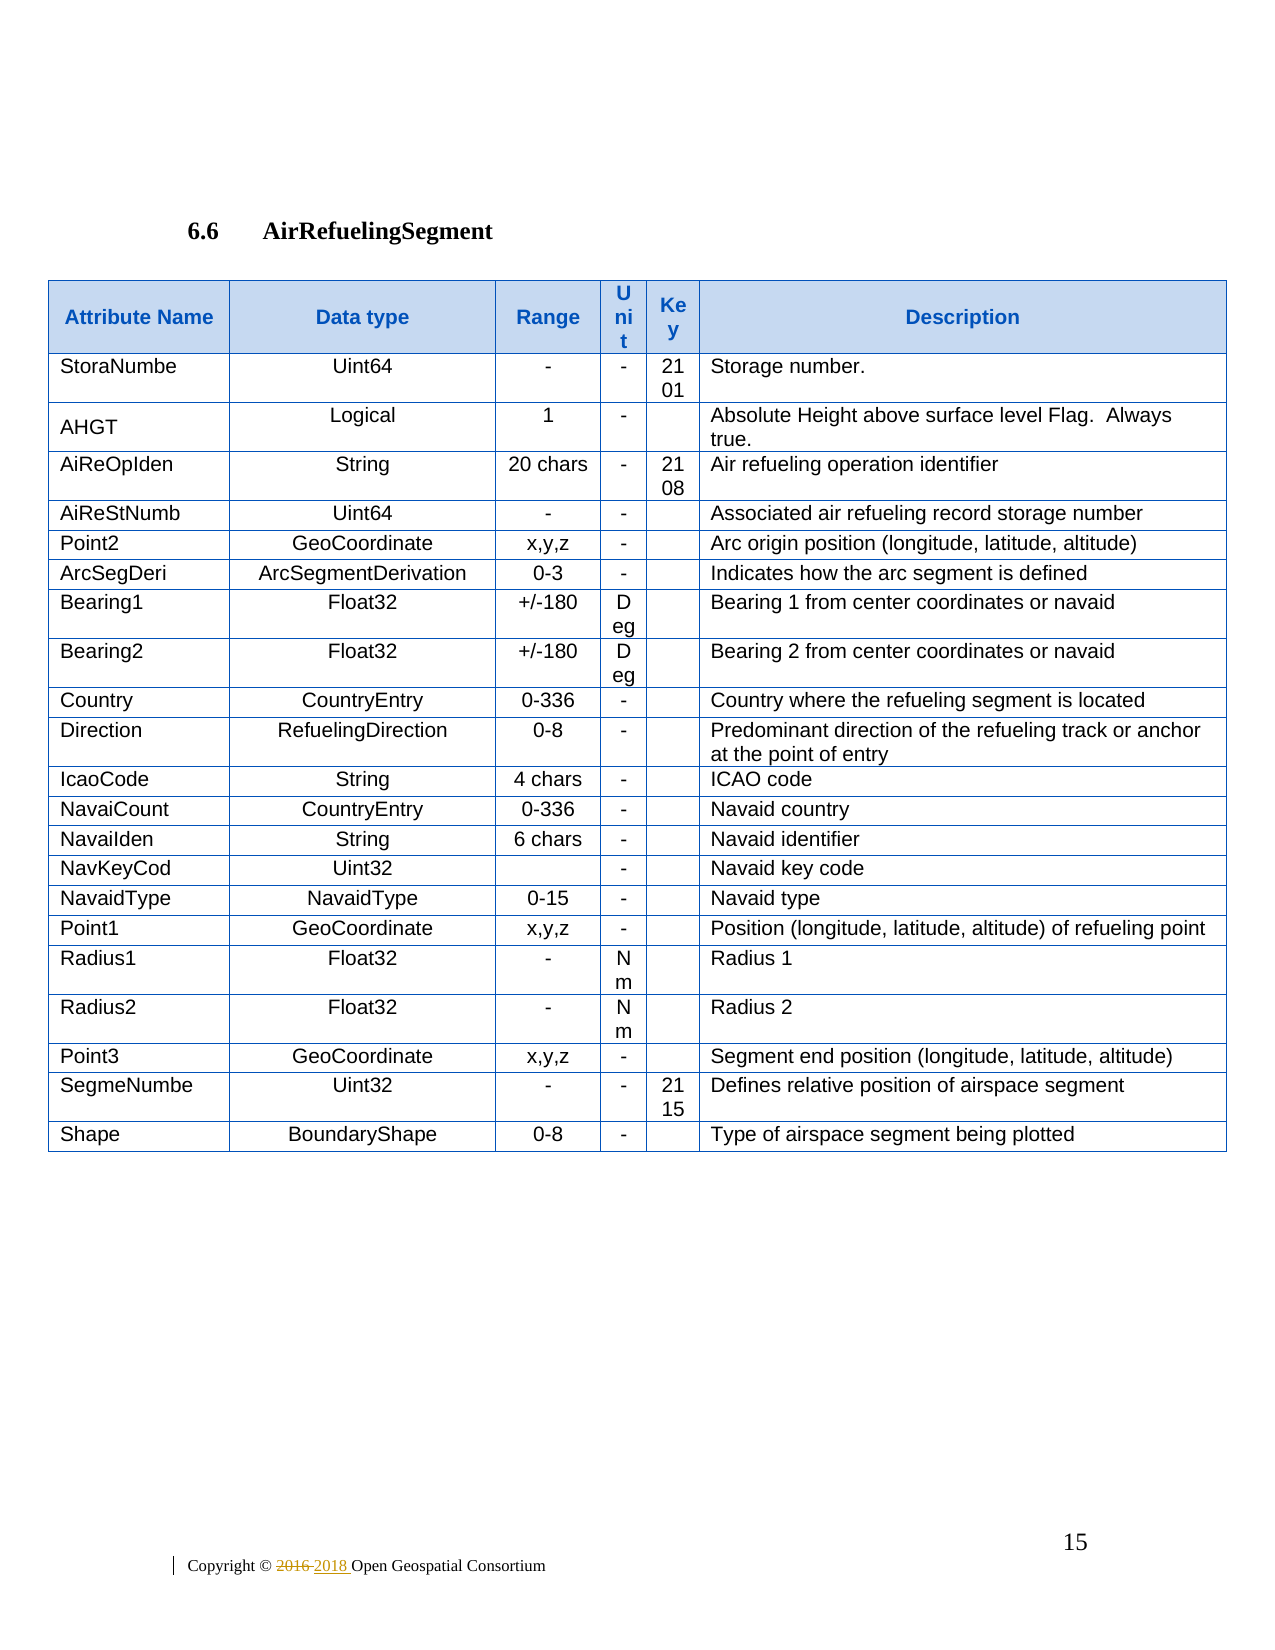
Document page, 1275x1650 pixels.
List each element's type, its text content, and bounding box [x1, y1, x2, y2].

table_cell Type of airspace segment being plotted [700, 1122, 1226, 1151]
table_cell Deg [601, 590, 646, 638]
table_cell Float32 [230, 590, 495, 638]
table_cell - [601, 797, 646, 825]
table_cell AHGT [49, 403, 229, 451]
table_cell Storage number. [700, 354, 1226, 402]
table_cell x,y,z [496, 531, 600, 559]
table_header Range [496, 281, 600, 353]
table_cell NavaidType [49, 886, 229, 915]
table_cell StoraNumbe [49, 354, 229, 402]
table_cell +/-180 [496, 639, 600, 687]
table_cell [647, 718, 699, 766]
table_cell Associated air refueling record storage number [700, 501, 1226, 529]
table_cell [647, 1044, 699, 1072]
table_cell 6 chars [496, 826, 600, 855]
table_cell [647, 639, 699, 687]
table_cell CountryEntry [230, 797, 495, 825]
table_cell +/-180 [496, 590, 600, 638]
table_cell - [601, 403, 646, 451]
table_cell Uint64 [230, 354, 495, 402]
table_cell - [601, 886, 646, 915]
table_header Attribute Name [49, 281, 229, 353]
table_cell Nm [601, 946, 646, 993]
table_cell NavaiCount [49, 797, 229, 825]
table_cell Shape [49, 1122, 229, 1151]
table_header Unit [601, 281, 646, 353]
table_cell Nm [601, 995, 646, 1042]
table_cell Float32 [230, 946, 495, 993]
table_cell [647, 797, 699, 825]
table_cell CountryEntry [230, 688, 495, 717]
table_cell - [601, 1122, 646, 1151]
table_cell RefuelingDirection [230, 718, 495, 766]
table_cell String [230, 767, 495, 796]
table_cell - [601, 354, 646, 402]
table_cell Segment end position (longitude, latitude, altitude) [700, 1044, 1226, 1072]
table_cell Uint32 [230, 1073, 495, 1121]
table_cell Navaid key code [700, 856, 1226, 885]
table_cell [647, 501, 699, 529]
table_cell Uint64 [230, 501, 495, 529]
table_cell ArcSegDeri [49, 560, 229, 589]
table_cell Absolute Height above surface level Flag. Always true. [700, 403, 1226, 451]
table_cell BoundaryShape [230, 1122, 495, 1151]
table_cell GeoCoordinate [230, 916, 495, 944]
table_cell 2108 [647, 452, 699, 500]
table_cell Predominant direction of the refueling track or anchor at the point of entry [700, 718, 1226, 766]
table_cell - [601, 856, 646, 885]
table_cell Navaid identifier [700, 826, 1226, 855]
table_cell 0-15 [496, 886, 600, 915]
table_cell [647, 403, 699, 451]
table_cell - [601, 1044, 646, 1072]
table_cell NavaidType [230, 886, 495, 915]
table_cell GeoCoordinate [230, 1044, 495, 1072]
table_cell Radius2 [49, 995, 229, 1042]
table_cell - [601, 531, 646, 559]
table_cell Country where the refueling segment is located [700, 688, 1226, 717]
table_header Description [700, 281, 1226, 353]
table_cell 0-3 [496, 560, 600, 589]
table_cell Logical [230, 403, 495, 451]
table_cell 2115 [647, 1073, 699, 1121]
table_cell 4 chars [496, 767, 600, 796]
table_header Key [647, 281, 699, 353]
table_cell - [496, 1073, 600, 1121]
table_cell GeoCoordinate [230, 531, 495, 559]
table_cell - [601, 916, 646, 944]
table_cell Radius 2 [700, 995, 1226, 1042]
table_cell 0-8 [496, 1122, 600, 1151]
table_cell Air refueling operation identifier [700, 452, 1226, 500]
table_cell NavKeyCod [49, 856, 229, 885]
table_cell - [601, 1073, 646, 1121]
table_cell [647, 590, 699, 638]
table_cell - [601, 767, 646, 796]
table_cell - [601, 688, 646, 717]
table_cell Point1 [49, 916, 229, 944]
table_cell [647, 995, 699, 1042]
table_cell Position (longitude, latitude, altitude) of refueling point [700, 916, 1226, 944]
table_cell AiReOpIden [49, 452, 229, 500]
table_cell ICAO code [700, 767, 1226, 796]
table_cell Indicates how the arc segment is defined [700, 560, 1226, 589]
table_cell Arc origin position (longitude, latitude, altitude) [700, 531, 1226, 559]
table_cell [647, 688, 699, 717]
table_cell Defines relative position of airspace segment [700, 1073, 1226, 1121]
table_cell ArcSegmentDerivation [230, 560, 495, 589]
table_cell [647, 946, 699, 993]
table_cell Bearing 1 from center coordinates or navaid [700, 590, 1226, 638]
table_cell - [496, 354, 600, 402]
table_cell Bearing2 [49, 639, 229, 687]
table_cell SegmeNumbe [49, 1073, 229, 1121]
table_cell x,y,z [496, 916, 600, 944]
table_cell Bearing 2 from center coordinates or navaid [700, 639, 1226, 687]
table_cell [647, 560, 699, 589]
table_cell Navaid type [700, 886, 1226, 915]
table_header Data type [230, 281, 495, 353]
table_cell Point2 [49, 531, 229, 559]
table_cell [647, 856, 699, 885]
table_cell - [601, 501, 646, 529]
table_cell - [496, 946, 600, 993]
table_cell - [601, 452, 646, 500]
table_cell NavaiIden [49, 826, 229, 855]
table_cell 1 [496, 403, 600, 451]
table_cell Float32 [230, 995, 495, 1042]
table_cell - [601, 826, 646, 855]
table_cell Bearing1 [49, 590, 229, 638]
table_cell 2101 [647, 354, 699, 402]
table_cell AiReStNumb [49, 501, 229, 529]
table_cell 20 chars [496, 452, 600, 500]
table_cell Uint32 [230, 856, 495, 885]
table_cell [647, 1122, 699, 1151]
table_cell Point3 [49, 1044, 229, 1072]
table_cell - [496, 995, 600, 1042]
table_cell String [230, 452, 495, 500]
table_cell Radius 1 [700, 946, 1226, 993]
table_cell Navaid country [700, 797, 1226, 825]
table_cell x,y,z [496, 1044, 600, 1072]
table_cell 0-336 [496, 688, 600, 717]
table_cell [647, 886, 699, 915]
table_cell [496, 856, 600, 885]
table_cell [647, 916, 699, 944]
table_cell Direction [49, 718, 229, 766]
table_cell Country [49, 688, 229, 717]
table_cell - [496, 501, 600, 529]
table_cell [647, 767, 699, 796]
subtitle AirRefuelingSegment [187, 216, 1087, 245]
table_cell - [601, 718, 646, 766]
table_cell String [230, 826, 495, 855]
table_cell - [601, 560, 646, 589]
table_cell Radius1 [49, 946, 229, 993]
table_cell 0-8 [496, 718, 600, 766]
table_cell 0-336 [496, 797, 600, 825]
table_cell IcaoCode [49, 767, 229, 796]
table_cell Float32 [230, 639, 495, 687]
table_cell [647, 826, 699, 855]
table_cell [647, 531, 699, 559]
table_cell Deg [601, 639, 646, 687]
